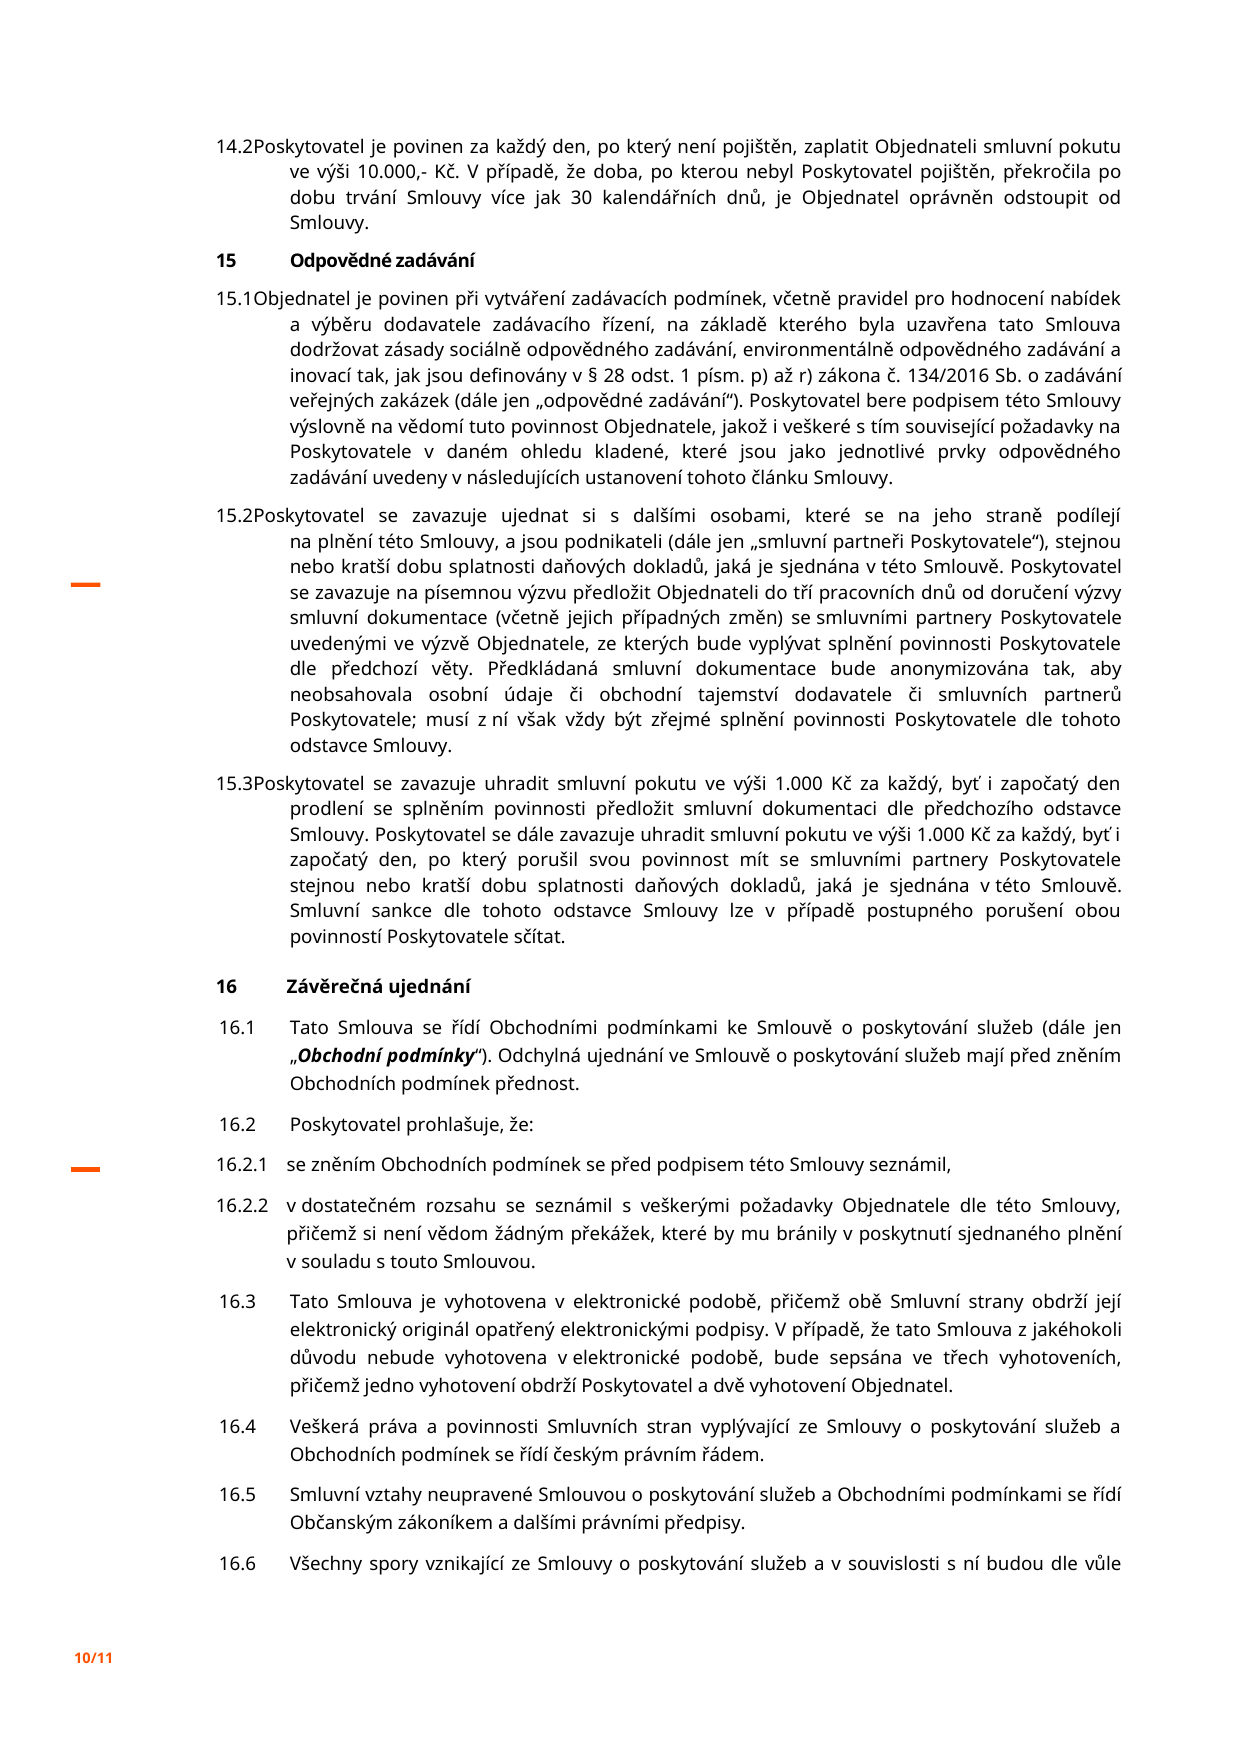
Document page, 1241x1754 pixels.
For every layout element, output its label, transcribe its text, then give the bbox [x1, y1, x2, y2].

subtitle Veškerá práva a povinnosti Smluvních stran vyplývající ze Smlouvy o poskytování služeb a Obchodních podmínek se řídí českým právním řádem. [219, 1413, 1122, 1467]
list Poskytovatel je povinen za každý den, po který není pojištěn, zaplatit Objednateli smluvní pokutu ve výši 10.000,- Kč. V případě, že doba, po kterou nebyl Poskytovatel pojištěn, překročila po dobu trvání Smlouvy více jak 30 kalendářních dnů, je Objednatel oprávněn odstoupit od Smlouvy. [216, 133, 1122, 235]
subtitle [219, 1550, 1122, 1576]
list Poskytovatel se zavazuje uhradit smluvní pokutu ve výši 1.000 Kč za každý, byť i započatý den prodlení se splněním povinnosti předložit smluvní dokumentaci dle předchozího odstavce Smlouvy. Poskytovatel se dále zavazuje uhradit smluvní pokutu ve výši 1.000 Kč za každý, byť i započatý den, po který porušil svou povinnost mít se smluvními partnery Poskytovatele stejnou nebo kratší dobu splatnosti daňových dokladů, jaká je sjednána v této Smlouvě. Smluvní sankce dle tohoto odstavce Smlouvy lze v případě postupného porušení obou povinností Poskytovatele sčítat. [216, 770, 1122, 949]
subtitle v dostatečném rozsahu se seznámil s veškerými požadavky Objednatele dle této Smlouvy, přičemž si není vědom žádným překážek, které by mu bránily v poskytnutí sjednaného plnění v souladu s touto Smlouvou. [216, 1192, 1122, 1273]
subtitle Tato Smlouva se řídí Obchodními podmínkami ke Smlouvě o poskytování služeb (dále jen „Obchodní podmínky“). Odchylná ujednání ve Smlouvě o poskytování služeb mají před zněním Obchodních podmínek přednost. [219, 1014, 1122, 1096]
subtitle Poskytovatel prohlašuje, že: [219, 1111, 1122, 1136]
list Poskytovatel se zavazuje ujednat si s dalšími osobami, které se na jeho straně podílejí na plnění této Smlouvy, a jsou podnikateli (dále jen „smluvní partneři Poskytovatele“), stejnou nebo kratší dobu splatnosti daňových dokladů, jaká je sjednána v této Smlouvě. Poskytovatel se zavazuje na písemnou výzvu předložit Objednateli do tří pracovních dnů od doručení výzvy smluvní dokumentace (včetně jejich případných změn) se smluvními partnery Poskytovatele uvedenými ve výzvě Objednatele, ze kterých bude vyplývat splnění povinnosti Poskytovatele dle předchozí věty. Předkládaná smluvní dokumentace bude anonymizována tak, aby neobsahovala osobní údaje či obchodní tajemství dodavatele či smluvních partnerů Poskytovatele; musí z ní však vždy být zřejmé splnění povinnosti Poskytovatele dle tohoto odstavce Smlouvy. [216, 502, 1122, 758]
list Objednatel je povinen při vytváření zadávacích podmínek, včetně pravidel pro hodnocení nabídek a výběru dodavatele zadávacího řízení, na základě kterého byla uzavřena tato Smlouva dodržovat zásady sociálně odpovědného zadávání, environmentálně odpovědného zadávání a inovací tak, jak jsou definovány v § 28 odst. 1 písm. p) až r) zákona č. 134/2016 Sb. o zadávání veřejných zakázek (dále jen „odpovědné zadávání“). Poskytovatel bere podpisem této Smlouvy výslovně na vědomí tuto povinnost Objednatele, jakož i veškeré s tím související požadavky na Poskytovatele v daném ohledu kladené, které jsou jako jednotlivé prvky odpovědného zadávání uvedeny v následujících ustanovení tohoto článku Smlouvy. [216, 286, 1122, 490]
subtitle se zněním Obchodních podmínek se před podpisem této Smlouvy seznámil, [216, 1151, 1122, 1177]
list Odpovědné zadávání [216, 248, 1122, 273]
subtitle Tato Smlouva je vyhotovena v elektronické podobě, přičemž obě Smluvní strany obdrží její elektronický originál opatřený elektronickými podpisy. V případě, že tato Smlouva z jakéhokoli důvodu nebude vyhotovena v elektronické podobě, bude sepsána ve třech vyhotoveních, přičemž jedno vyhotovení obdrží Poskytovatel a dvě vyhotovení Objednatel. [219, 1288, 1122, 1398]
subtitle Závěrečná ujednání [216, 974, 1122, 999]
subtitle Smluvní vztahy neupravené Smlouvou o poskytování služeb a Obchodními podmínkami se řídí Občanským zákoníkem a dalšími právními předpisy. [219, 1482, 1122, 1535]
